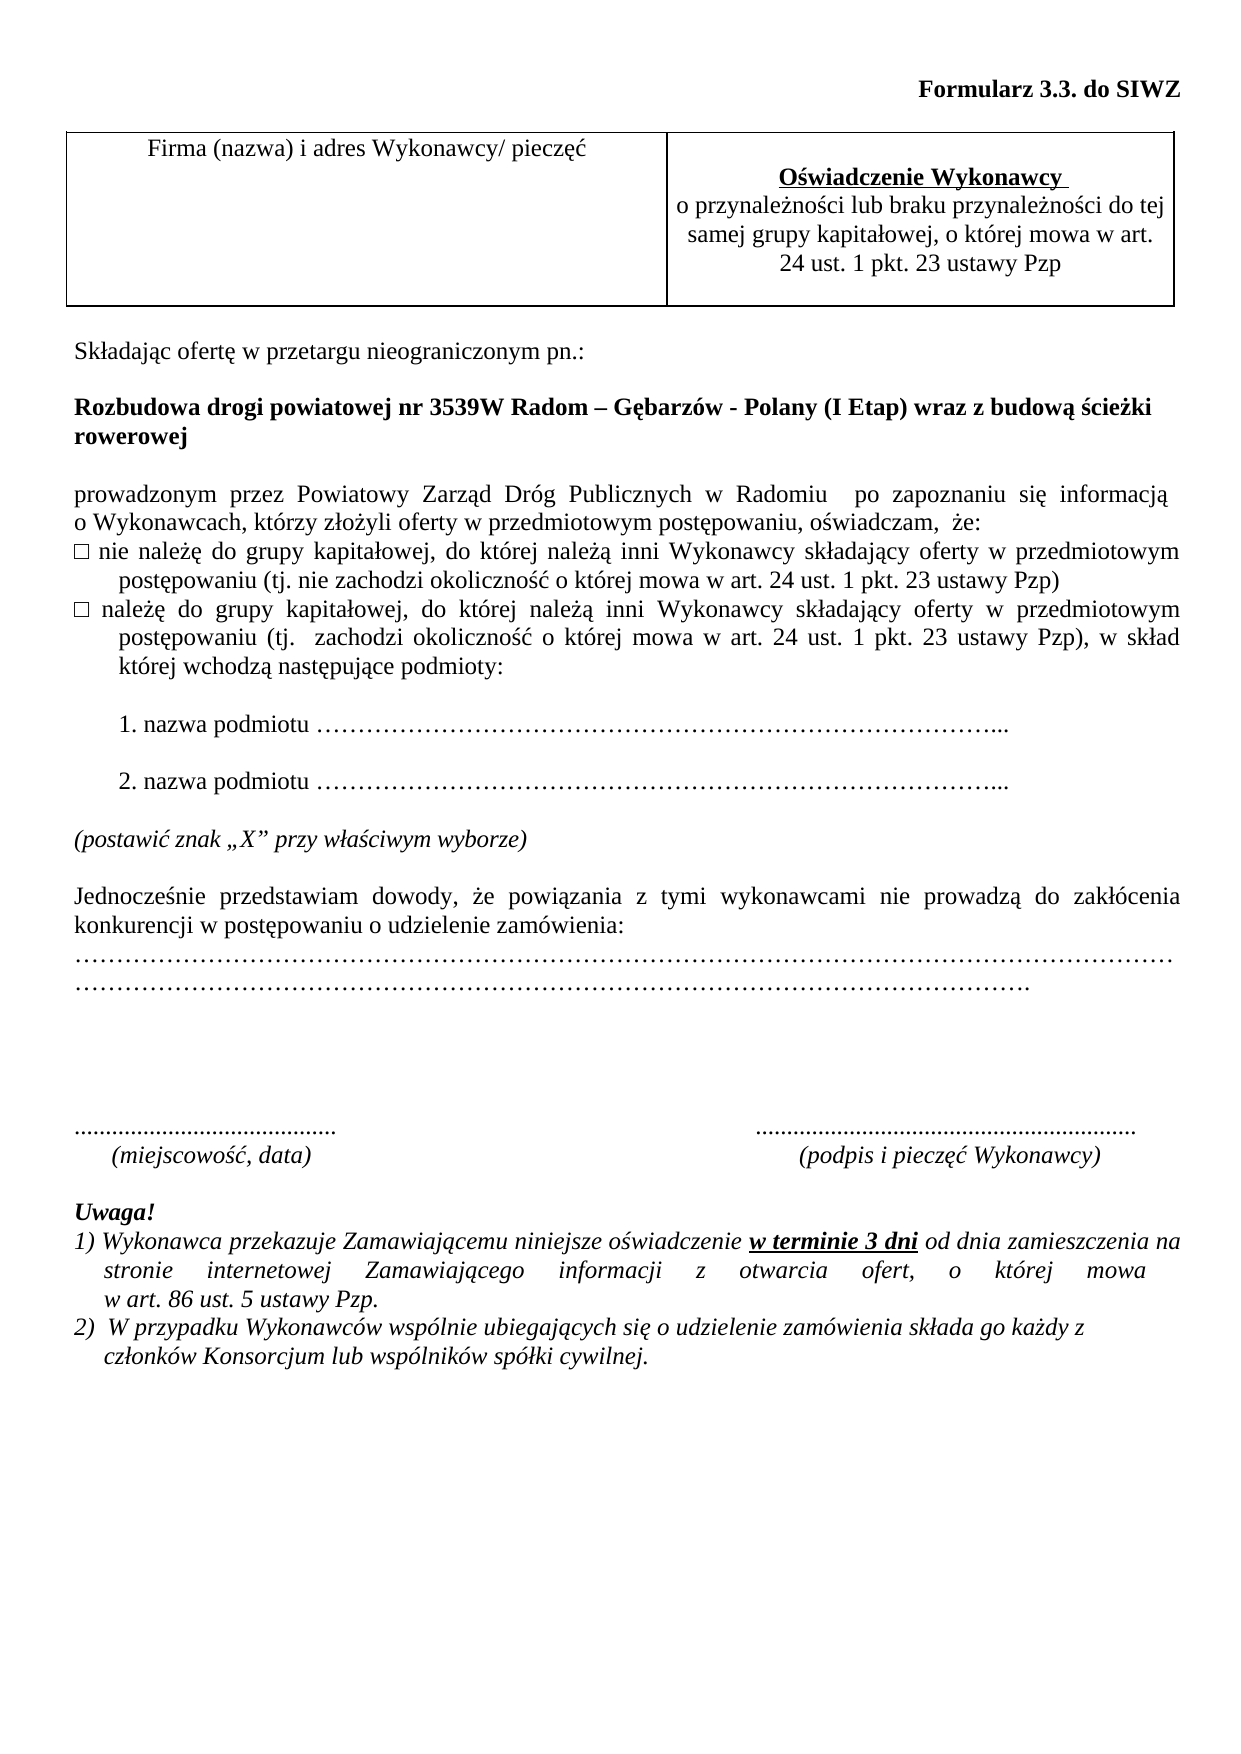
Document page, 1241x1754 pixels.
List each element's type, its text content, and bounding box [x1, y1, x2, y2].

text (postawić znak „X” przy właściwym wyborze) [74, 824, 1181, 852]
text Rozbudowa drogi powiatowej nr 3539W Radom – Gębarzów - Polany (I Etap) wraz z budową ścieżki rowerowej [74, 392, 1181, 450]
text 1. nazwa podmiotu ………………………………………………………………………... [74, 709, 1181, 737]
text prowadzonym przez Powiatowy Zarząd Dróg Publicznych w Radomiu po zapoznaniu się informacją o Wykonawcach, którzy złożyli oferty w przedmiotowym postępowaniu, oświadczam, że: [74, 479, 1181, 536]
text Uwaga! [74, 1197, 1181, 1226]
text .......................................... ............................................................. [74, 1111, 1181, 1140]
text □ należę do grupy kapitałowej, do której należą inni Wykonawcy składający oferty w przedmiotowym postępowaniu (tj. zachodzi okoliczność o której mowa w art. 24 ust. 1 pkt. 23 ustawy Pzp), w skład której wchodzą następujące podmioty: [74, 594, 1181, 680]
subtitle Formularz 3.3. do SIWZ [749, 74, 1181, 103]
table_header Firma (nazwa) i adres Wykonawcy/ pieczęć [67, 133, 666, 305]
table_header Oświadczenie Wykonawcy o przynależności lub braku przynależności do tej samej grupy kapitałowej, o której mowa w art. 24 ust. 1 pkt. 23 ustawy Pzp [668, 133, 1173, 305]
text …………………………………………………………………………………………………………………………………………………………………………………………………………………………. [74, 939, 1181, 996]
text (miejscowość, data) (podpis i pieczęć Wykonawcy) [74, 1140, 1181, 1169]
text 2. nazwa podmiotu ………………………………………………………………………... [74, 766, 1181, 795]
text Jednocześnie przedstawiam dowody, że powiązania z tymi wykonawcami nie prowadzą do zakłócenia konkurencji w postępowaniu o udzielenie zamówienia: [74, 881, 1181, 939]
text Składając ofertę w przetargu nieograniczonym pn.: [74, 336, 1181, 364]
text 2) W przypadku Wykonawców wspólnie ubiegających się o udzielenie zamówienia składa go każdy z członków Konsorcjum lub wspólników spółki cywilnej. [74, 1312, 1181, 1370]
text 1) Wykonawca przekazuje Zamawiającemu niniejsze oświadczenie w terminie 3 dni od dnia zamieszczenia na stronie internetowej Zamawiającego informacji z otwarcia ofert, o której mowa w art. 86 ust. 5 ustawy Pzp. [74, 1226, 1181, 1312]
text □ nie należę do grupy kapitałowej, do której należą inni Wykonawcy składający oferty w przedmiotowym postępowaniu (tj. nie zachodzi okoliczność o której mowa w art. 24 ust. 1 pkt. 23 ustawy Pzp) [74, 536, 1181, 594]
